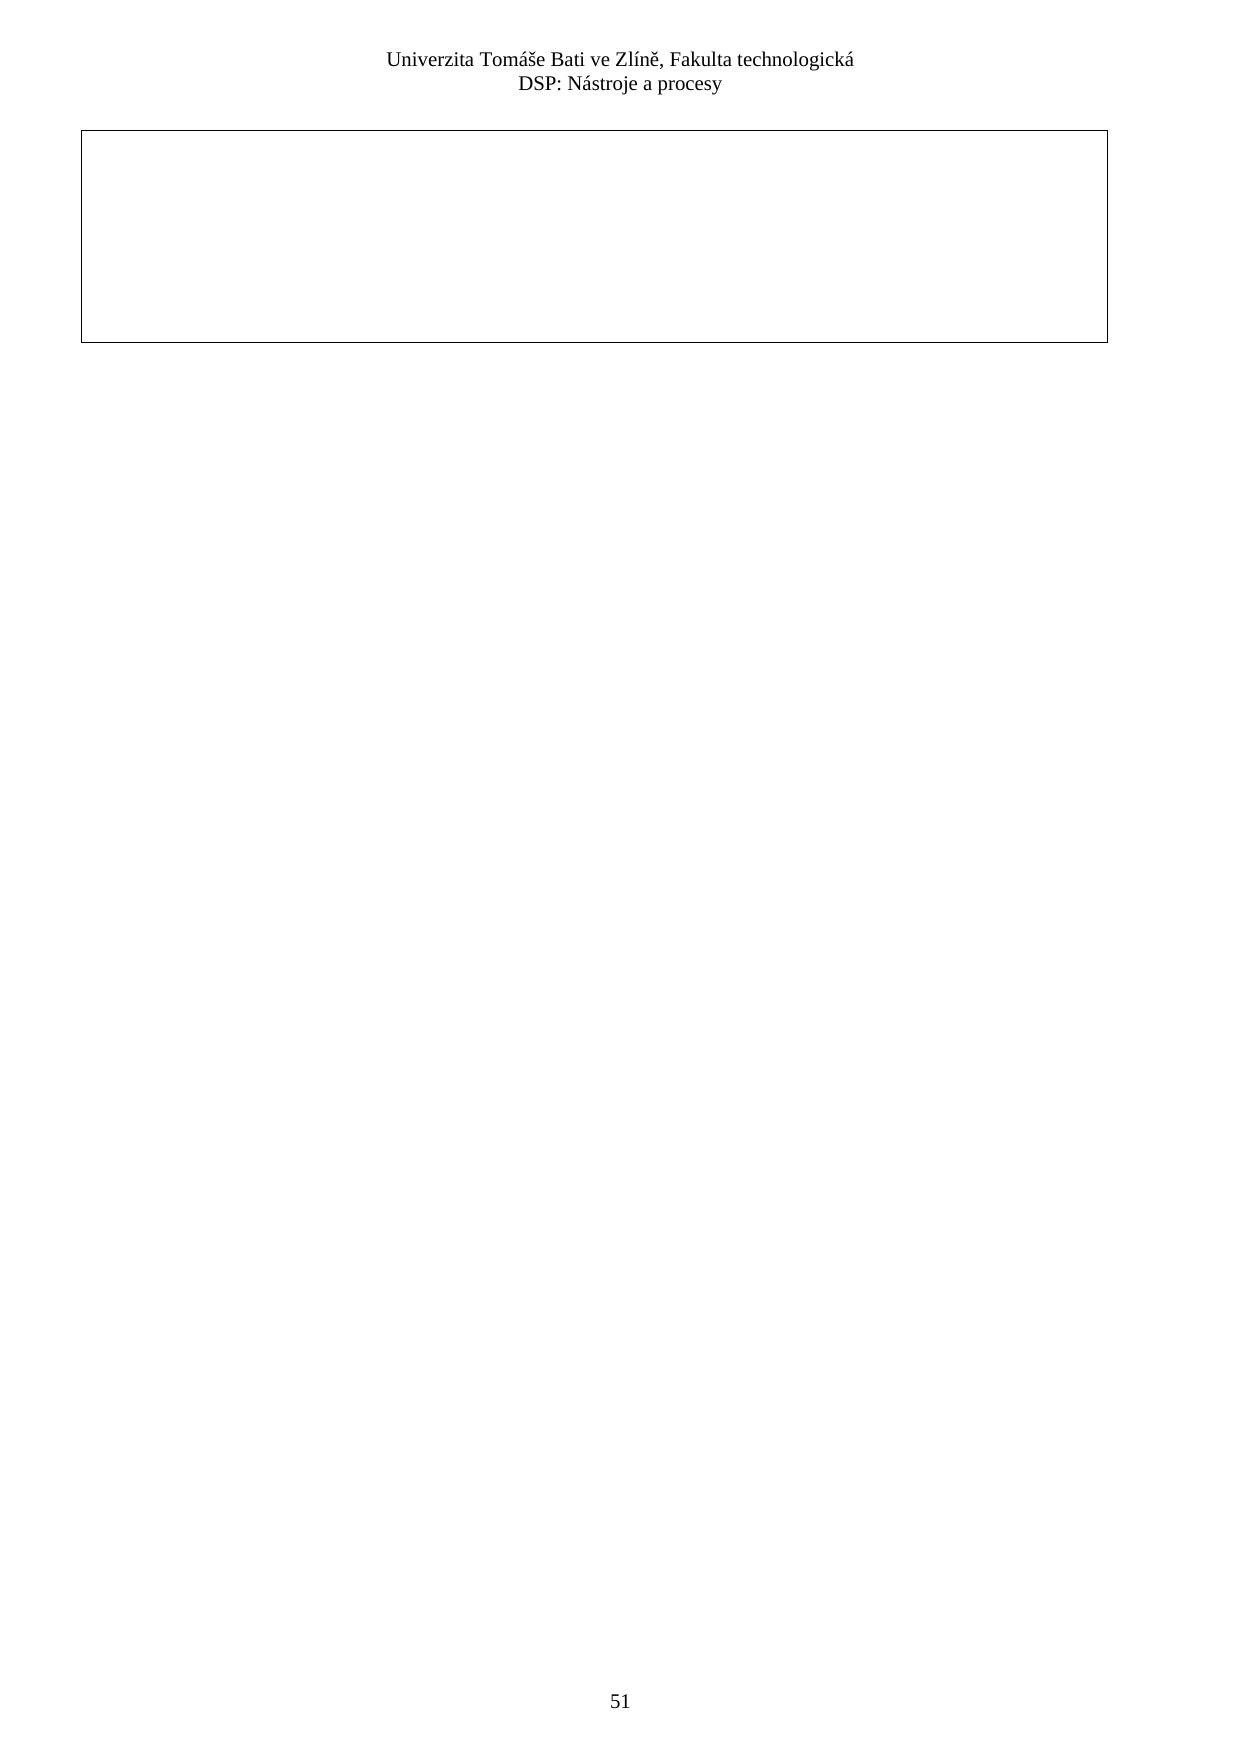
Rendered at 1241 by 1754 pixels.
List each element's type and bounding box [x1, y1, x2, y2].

table_cell [82, 131, 1107, 342]
